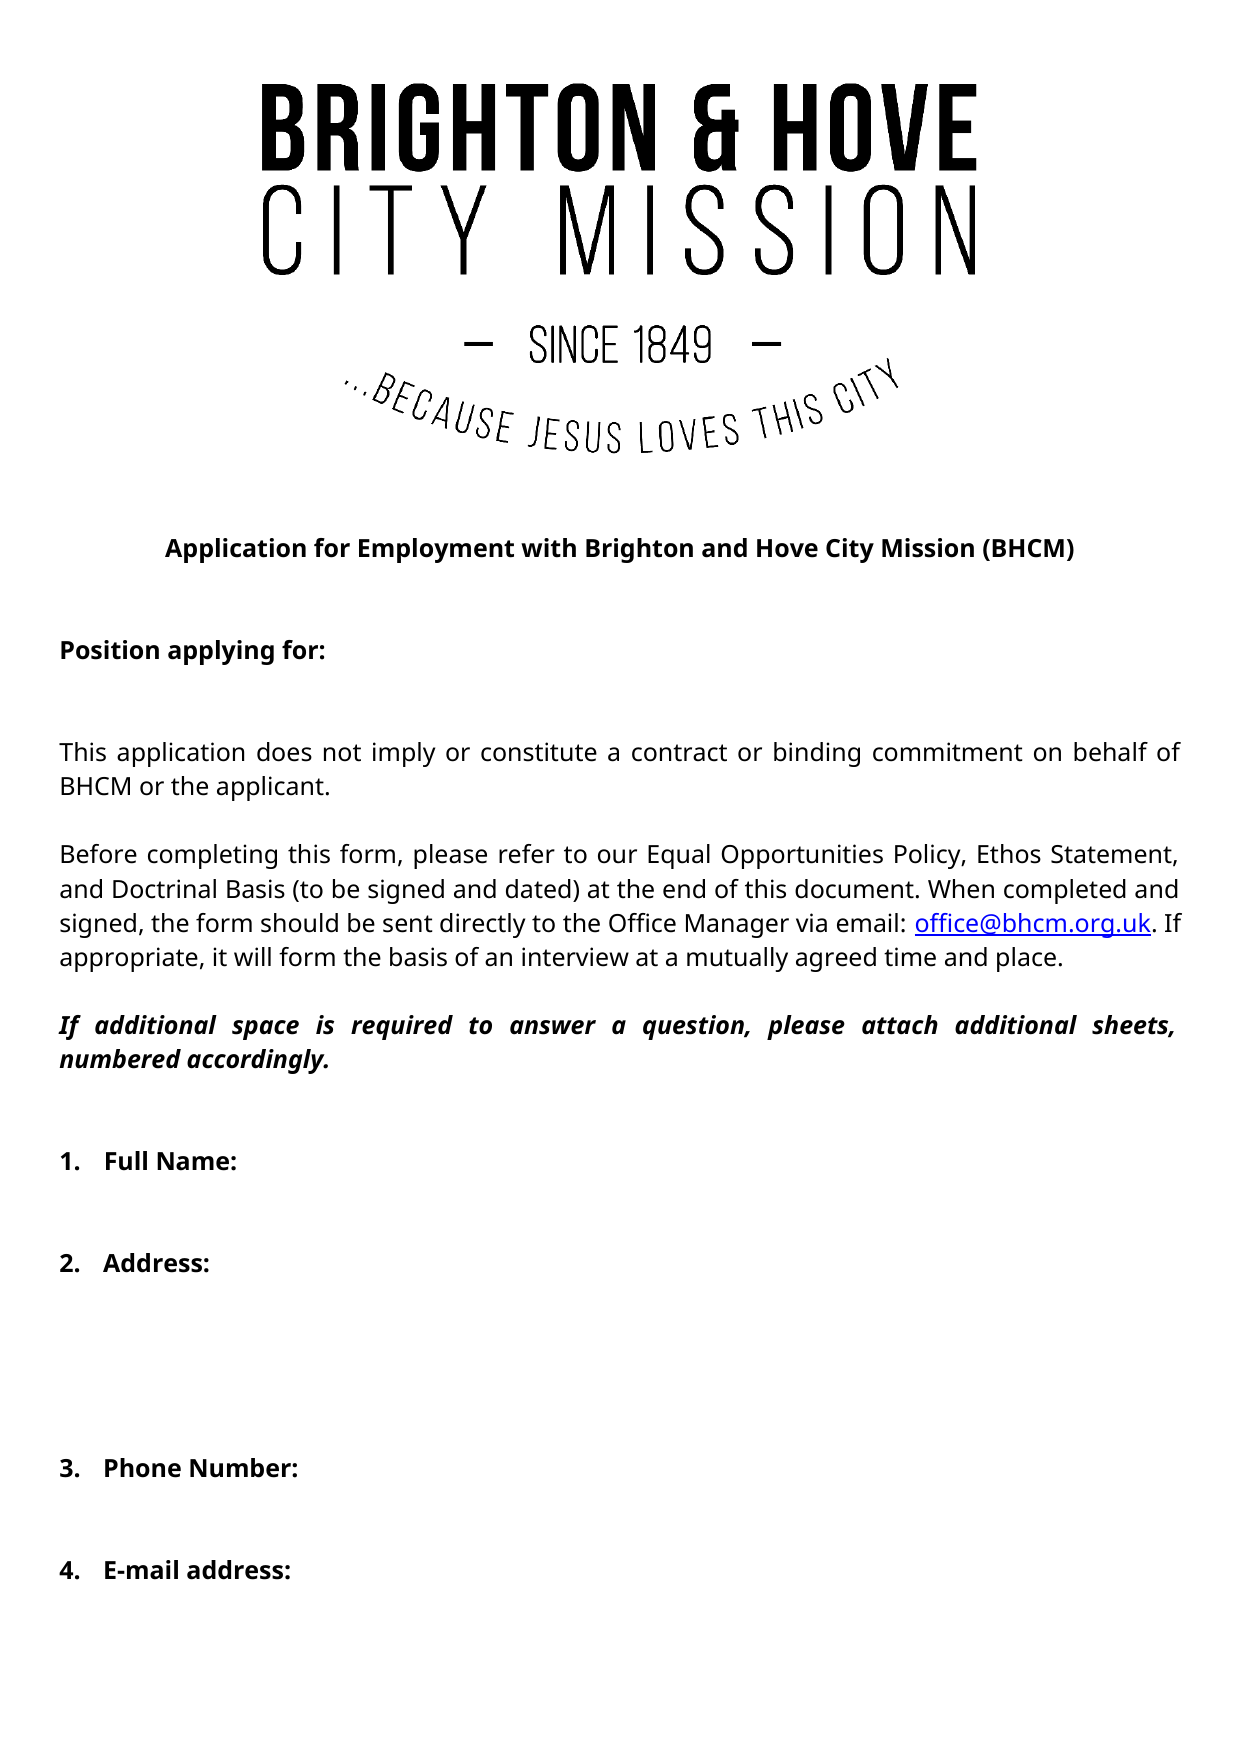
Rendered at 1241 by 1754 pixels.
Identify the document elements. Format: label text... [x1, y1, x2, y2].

text 1. Full Name: [59, 1144, 1181, 1178]
list Address: [59, 1246, 1181, 1280]
text Before completing this form, please refer to our Equal Opportunities Policy, Ethos Statement, and Doctrinal Basis (to be signed and dated) at the end of this document. When completed and signed, the form should be sent directly to the Office Manager via email: office@bhcm.org.uk. If appropriate, it will form the basis of an interview at a mutually agreed time and place. [59, 837, 1181, 973]
list E-mail address: [59, 1552, 1181, 1587]
picture [238, 59, 1002, 497]
text Application for Employment with Brighton and Hove City Mission (BHCM) [59, 531, 1181, 565]
text This application does not imply or constitute a contract or binding commitment on behalf of BHCM or the applicant. [59, 735, 1181, 803]
text Position applying for: [59, 633, 1181, 667]
list Phone Number: [59, 1450, 1181, 1484]
text If additional space is required to answer a question, please attach additional sheets, numbered accordingly. [59, 1007, 1181, 1076]
